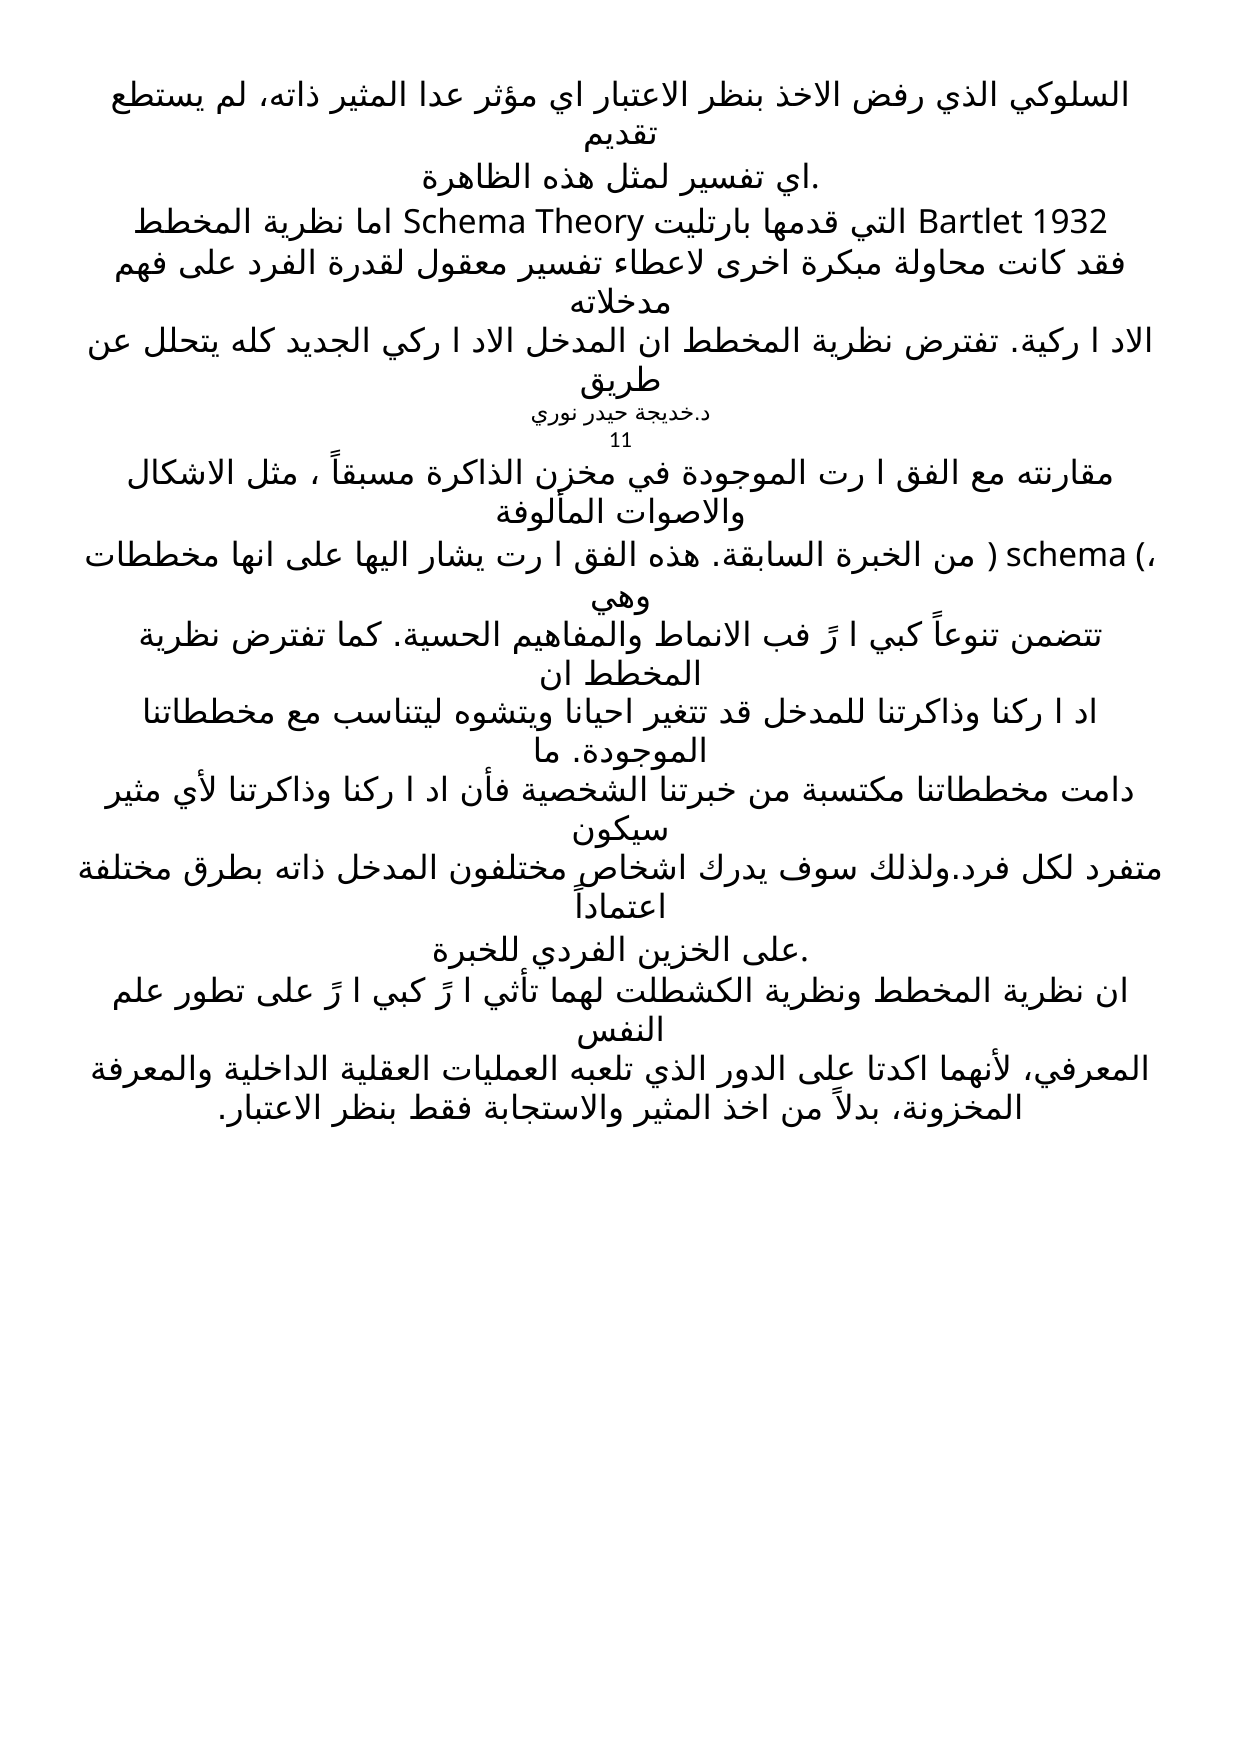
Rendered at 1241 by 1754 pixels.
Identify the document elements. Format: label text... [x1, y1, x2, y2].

text مقارنته مع الفق ا رت الموجودة في مخزن الذاكرة مسبقاً ، مثل الاشكال والاصوات المألوفة [75, 453, 1165, 531]
text المعرفي، لأنهما اكدتا على الدور الذي تلعبه العمليات العقلية الداخلية والمعرفة [75, 1049, 1165, 1088]
text تتضمن تنوعاً كبي ا رً فب الانماط والمفاهيم الحسية. كما تفترض نظرية المخطط ان [75, 615, 1165, 693]
text فقد كانت محاولة مبكرة اخرى لاعطاء تفسير معقول لقدرة الفرد على فهم مدخلاته [75, 243, 1165, 321]
text 11 [75, 425, 1165, 453]
text على الخزين الفردي للخبرة. [75, 926, 1165, 972]
text دامت مخططاتنا مكتسبة من خبرتنا الشخصية فأن اد ا ركنا وذاكرتنا لأي مثير سيكون [75, 771, 1165, 848]
text ان نظرية المخطط ونظرية الكشطلت لهما تأثي ا رً كبي ا رً على تطور علم النفس [75, 972, 1165, 1049]
text اما نظرية المخطط Schema Theory التي قدمها بارتليت Bartlet 1932 [75, 198, 1165, 243]
text متفرد لكل فرد.ولذلك سوف يدرك اشخاص مختلفون المدخل ذاته بطرق مختلفة اعتماداً [75, 848, 1165, 926]
text د.خديجة حيدر نوري [75, 399, 1165, 425]
text اد ا ركنا وذاكرتنا للمدخل قد تتغير احيانا ويتشوه ليتناسب مع مخططاتنا الموجودة. ما [75, 693, 1165, 771]
text المخزونة، بدلاً من اخذ المثير والاستجابة فقط بنظر الاعتبار. [75, 1088, 1165, 1127]
text الاد ا ركية. تفترض نظرية المخطط ان المدخل الاد ا ركي الجديد كله يتحلل عن طريق [75, 321, 1165, 399]
text من الخبرة السابقة. هذه الفق ا رت يشار اليها على انها مخططات ) schema (، وهي [75, 531, 1165, 615]
text السلوكي الذي رفض الاخذ بنظر الاعتبار اي مؤثر عدا المثير ذاته، لم يستطع تقديم [75, 75, 1165, 153]
text اي تفسير لمثل هذه الظاهرة. [75, 153, 1165, 198]
